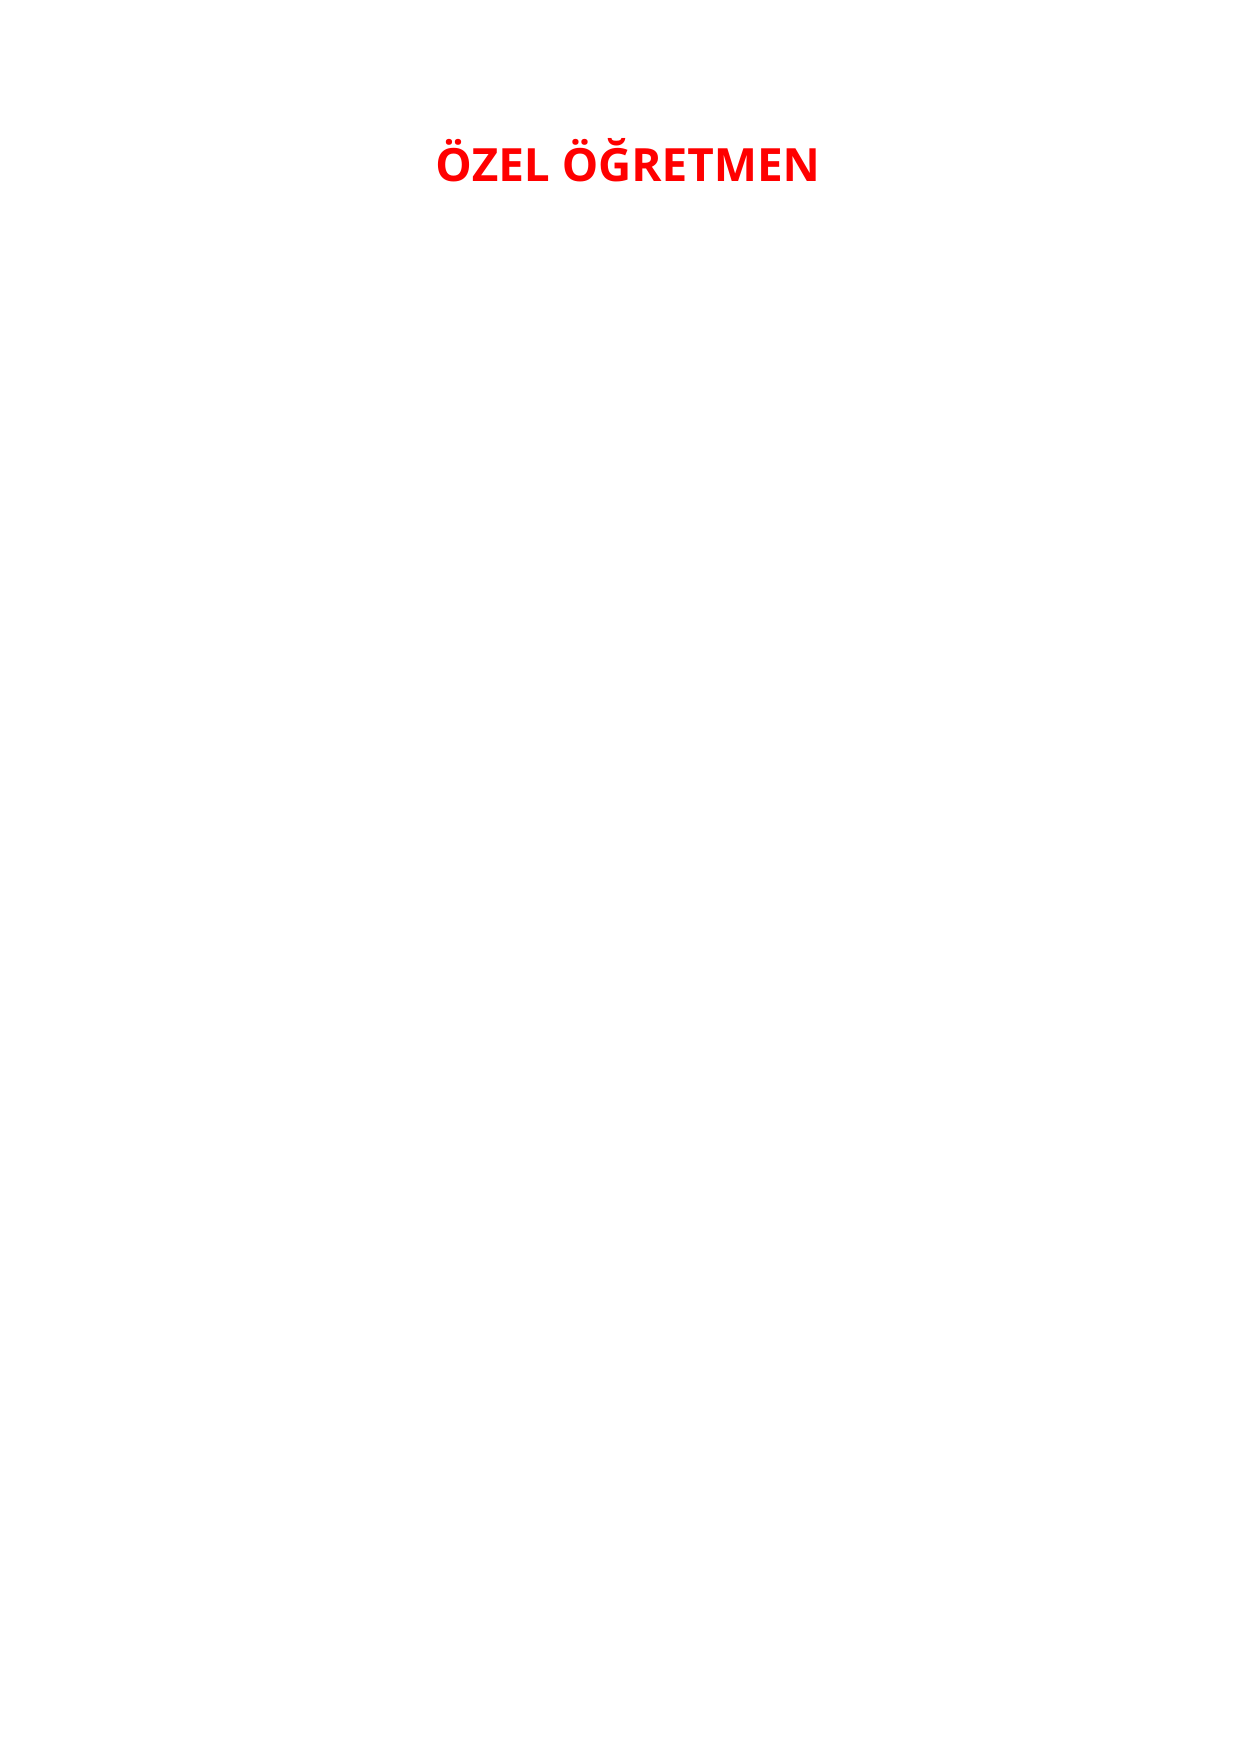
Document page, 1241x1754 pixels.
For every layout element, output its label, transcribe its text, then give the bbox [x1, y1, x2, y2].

text ÖZEL ÖĞRETMEN [74, 133, 1181, 195]
